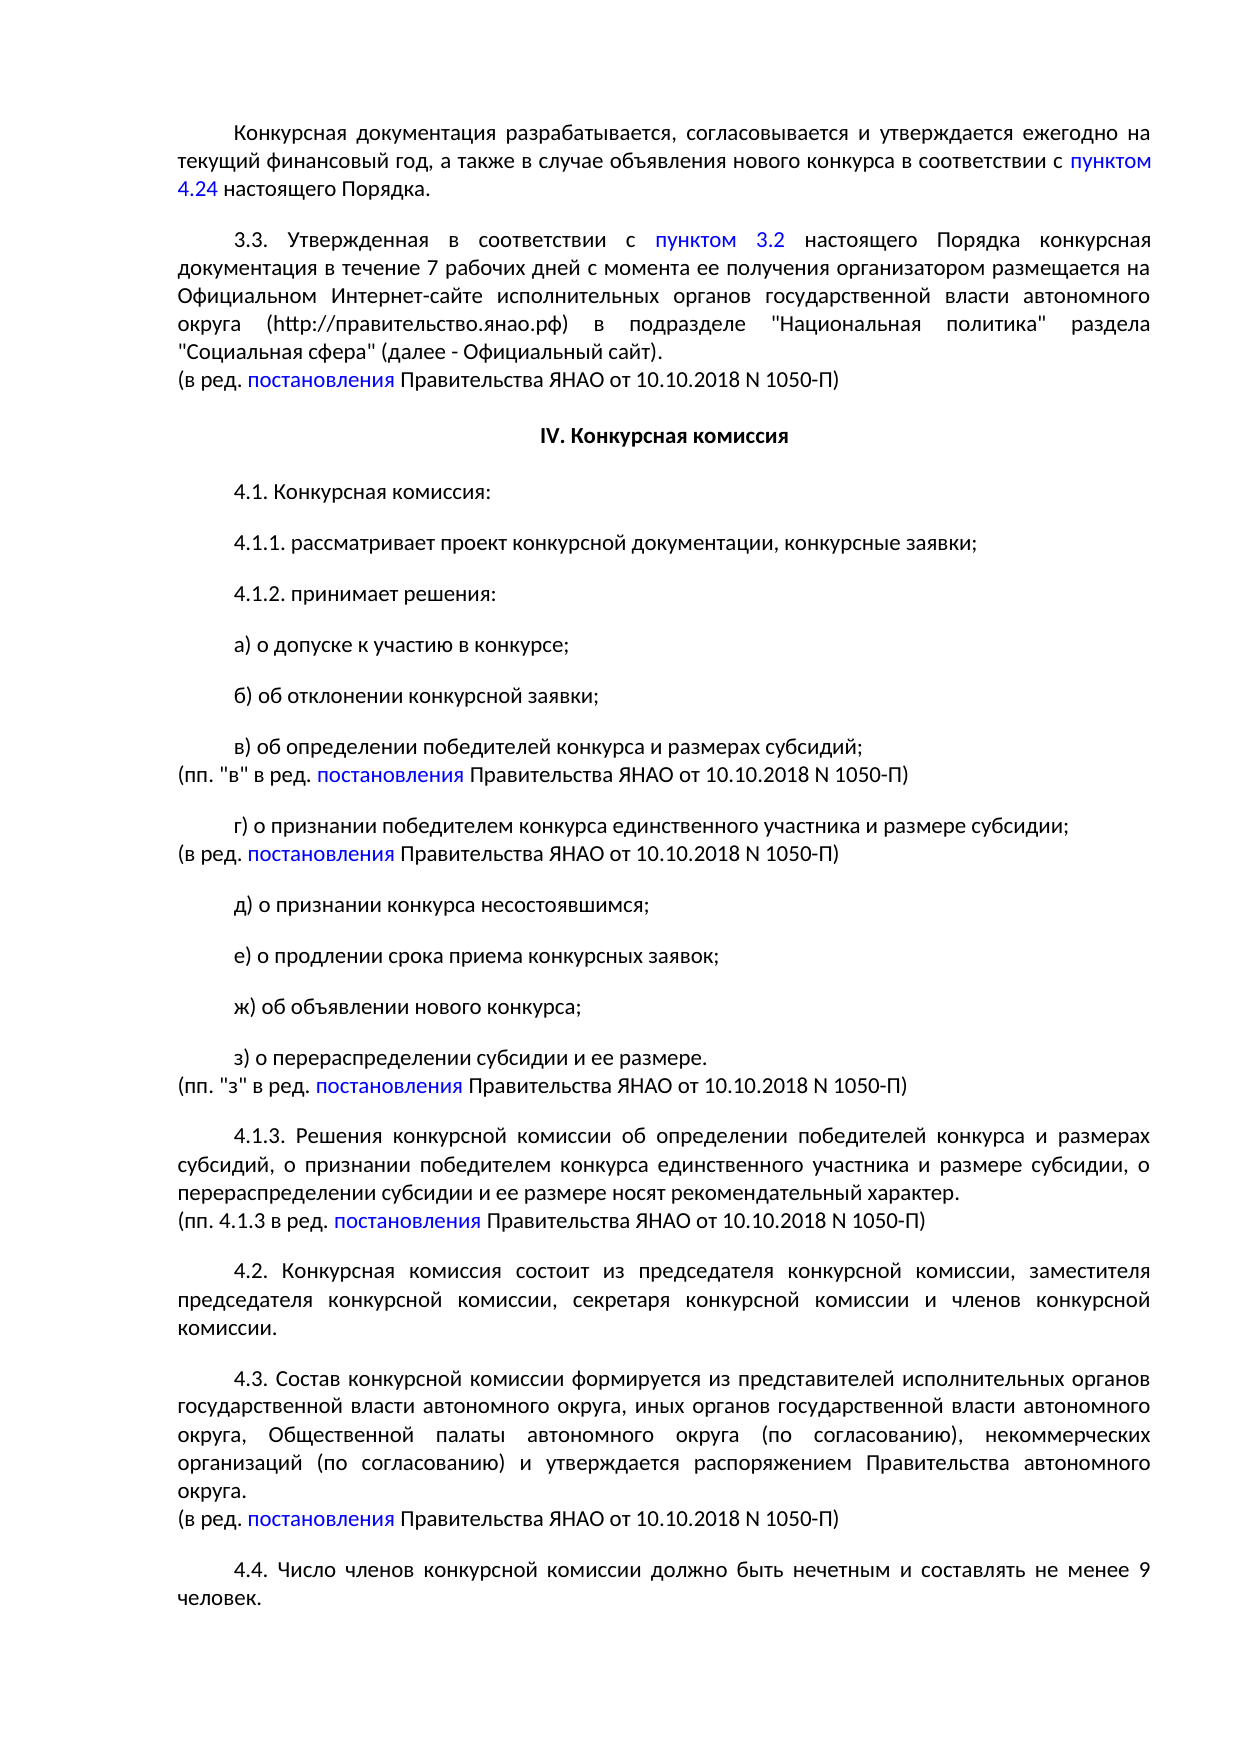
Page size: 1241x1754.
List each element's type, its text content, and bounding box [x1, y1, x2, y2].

text 4.1.2. принимает решения: [177, 579, 1152, 607]
text б) об отклонении конкурсной заявки; [177, 681, 1152, 709]
text 3.3. Утвержденная в соответствии с пунктом 3.2 настоящего Порядка конкурсная документация в течение 7 рабочих дней с момента ее получения организатором размещается на Официальном Интернет-сайте исполнительных органов государственной власти автономного округа (http://правительство.янао.рф) в подразделе "Национальная политика" раздела "Социальная сфера" (далее - Официальный сайт). [177, 225, 1152, 365]
text 4.1. Конкурсная комиссия: [177, 477, 1152, 505]
text 4.1.1. рассматривает проект конкурсной документации, конкурсные заявки; [177, 528, 1152, 556]
text (в ред. постановления Правительства ЯНАО от 10.10.2018 N 1050-П) [177, 365, 1152, 393]
text ж) об объявлении нового конкурса; [177, 992, 1152, 1020]
text 4.4. Число членов конкурсной комиссии должно быть нечетным и составлять не менее 9 человек. [177, 1555, 1152, 1611]
text (пп. "в" в ред. постановления Правительства ЯНАО от 10.10.2018 N 1050-П) [177, 760, 1152, 788]
title IV. Конкурсная комиссия [177, 421, 1152, 449]
text 4.2. Конкурсная комиссия состоит из председателя конкурсной комиссии, заместителя председателя конкурсной комиссии, секретаря конкурсной комиссии и членов конкурсной комиссии. [177, 1257, 1152, 1341]
text а) о допуске к участию в конкурсе; [177, 630, 1152, 658]
text г) о признании победителем конкурса единственного участника и размере субсидии; [177, 811, 1152, 839]
text (в ред. постановления Правительства ЯНАО от 10.10.2018 N 1050-П) [177, 839, 1152, 867]
text Конкурсная документация разрабатывается, согласовывается и утверждается ежегодно на текущий финансовый год, а также в случае объявления нового конкурса в соответствии с пунктом 4.24 настоящего Порядка. [177, 118, 1152, 202]
text (в ред. постановления Правительства ЯНАО от 10.10.2018 N 1050-П) [177, 1504, 1152, 1532]
text е) о продлении срока приема конкурсных заявок; [177, 941, 1152, 969]
text 4.1.3. Решения конкурсной комиссии об определении победителей конкурса и размерах субсидий, о признании победителем конкурса единственного участника и размере субсидии, о перераспределении субсидии и ее размере носят рекомендательный характер. [177, 1122, 1152, 1206]
text д) о признании конкурса несостоявшимся; [177, 890, 1152, 918]
text (пп. "з" в ред. постановления Правительства ЯНАО от 10.10.2018 N 1050-П) [177, 1071, 1152, 1099]
text (пп. 4.1.3 в ред. постановления Правительства ЯНАО от 10.10.2018 N 1050-П) [177, 1206, 1152, 1234]
text з) о перераспределении субсидии и ее размере. [177, 1043, 1152, 1071]
text 4.3. Состав конкурсной комиссии формируется из представителей исполнительных органов государственной власти автономного округа, иных органов государственной власти автономного округа, Общественной палаты автономного округа (по согласованию), некоммерческих организаций (по согласованию) и утверждается распоряжением Правительства автономного округа. [177, 1364, 1152, 1504]
text в) об определении победителей конкурса и размерах субсидий; [177, 732, 1152, 760]
